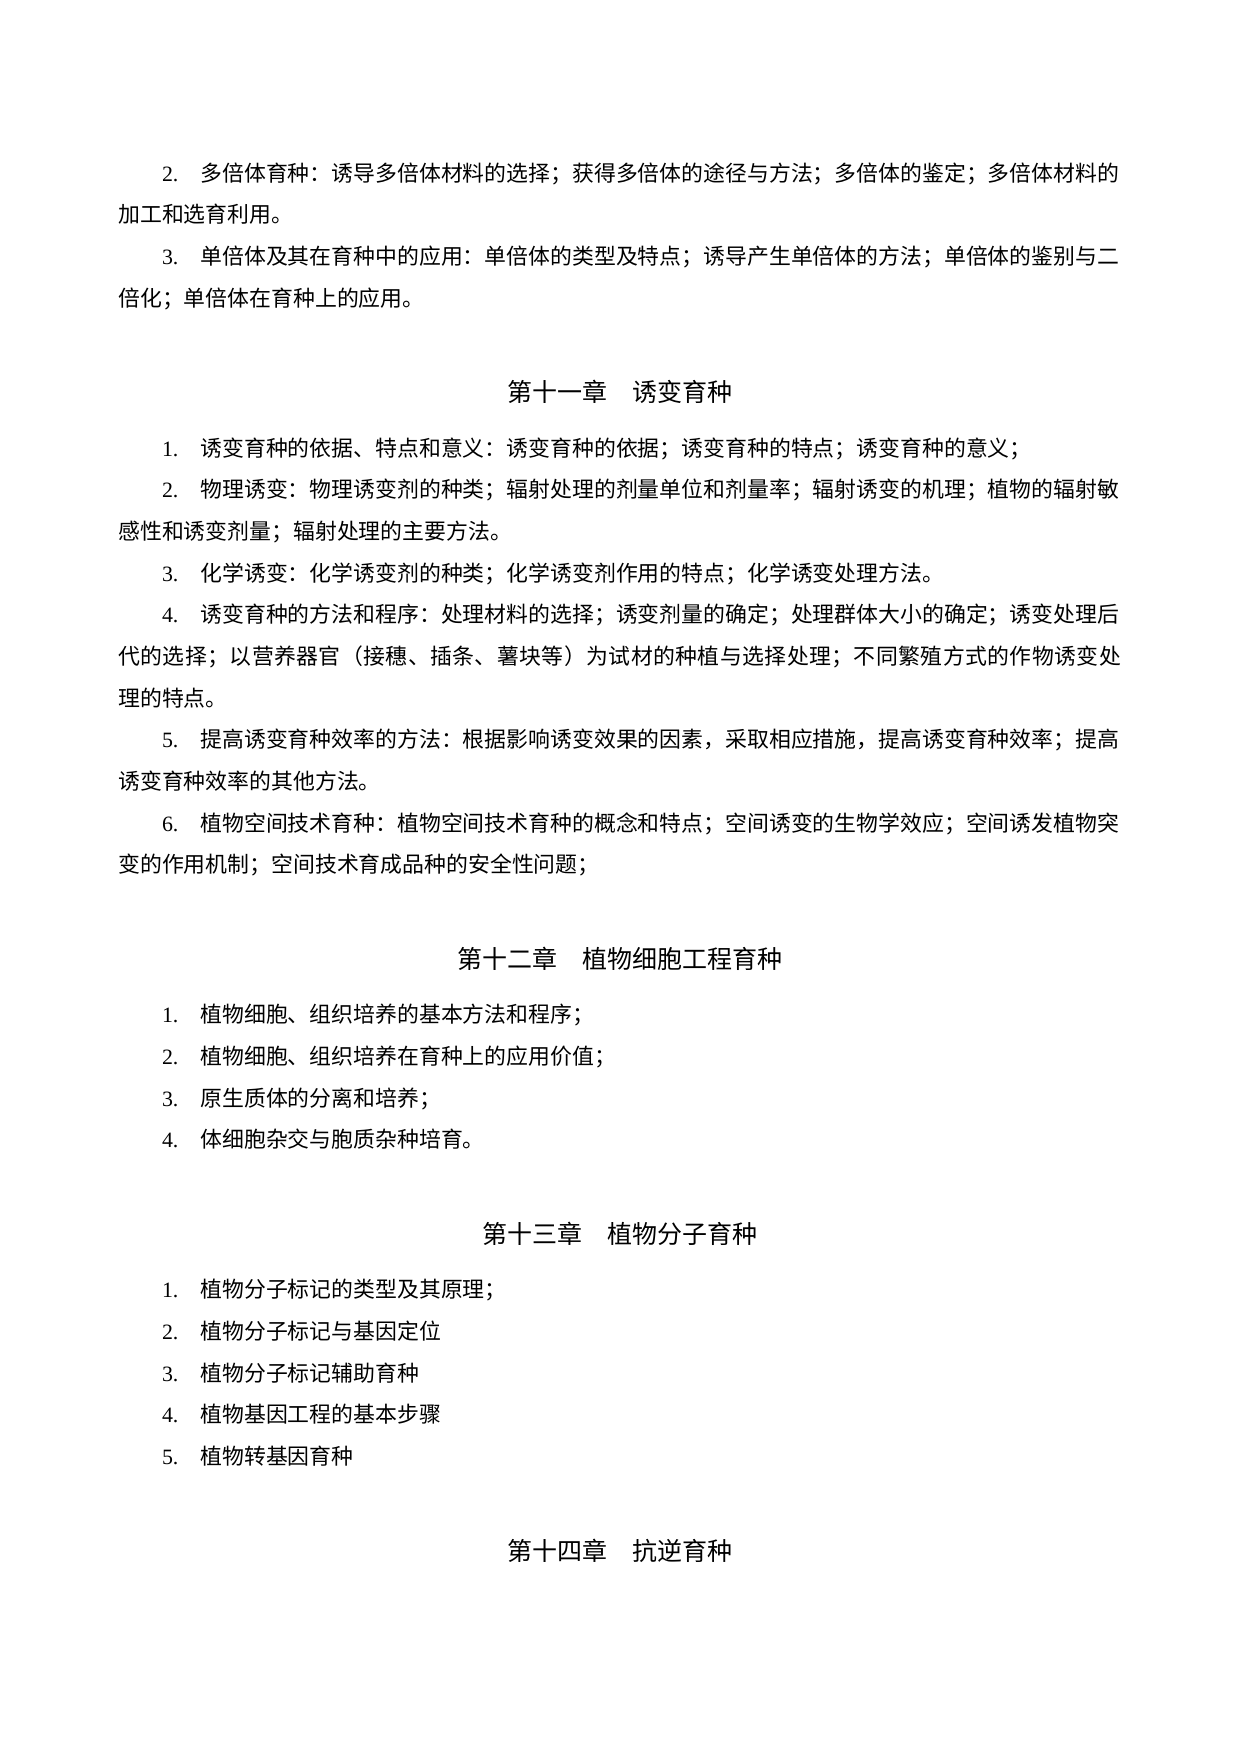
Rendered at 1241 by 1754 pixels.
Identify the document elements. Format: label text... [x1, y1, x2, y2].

text 5. 提高诱变育种效率的方法：根据影响诱变效果的因素，采取相应措施，提高诱变育种效率；提高诱变育种效率的其他方法。 [118, 714, 1122, 798]
text 第十一章 诱变育种 [118, 368, 1122, 410]
text 5. 植物转基因育种 [118, 1431, 1122, 1473]
text 2. 植物分子标记与基因定位 [118, 1306, 1122, 1348]
text 1. 诱变育种的依据、特点和意义：诱变育种的依据；诱变育种的特点；诱变育种的意义； [118, 423, 1122, 464]
text 第十二章 植物细胞工程育种 [118, 935, 1122, 977]
text 4. 植物基因工程的基本步骤 [118, 1389, 1122, 1431]
text 3. 化学诱变：化学诱变剂的种类；化学诱变剂作用的特点；化学诱变处理方法。 [118, 548, 1122, 589]
text 4. 诱变育种的方法和程序：处理材料的选择；诱变剂量的确定；处理群体大小的确定；诱变处理后代的选择；以营养器官（接穗、插条、薯块等）为试材的种植与选择处理；不同繁殖方式的作物诱变处理的特点。 [118, 589, 1122, 714]
text 第十四章 抗逆育种 [118, 1527, 1122, 1568]
text 2. 多倍体育种：诱导多倍体材料的选择；获得多倍体的途径与方法；多倍体的鉴定；多倍体材料的加工和选育利用。 [118, 148, 1122, 231]
text 3. 植物分子标记辅助育种 [118, 1348, 1122, 1389]
text 6. 植物空间技术育种：植物空间技术育种的概念和特点；空间诱变的生物学效应；空间诱发植物突变的作用机制；空间技术育成品种的安全性问题； [118, 798, 1122, 881]
text 2. 植物细胞、组织培养在育种上的应用价值； [118, 1031, 1122, 1073]
text 3. 单倍体及其在育种中的应用：单倍体的类型及特点；诱导产生单倍体的方法；单倍体的鉴别与二倍化；单倍体在育种上的应用。 [118, 231, 1122, 314]
text 第十三章 植物分子育种 [118, 1210, 1122, 1252]
text 1. 植物分子标记的类型及其原理； [118, 1264, 1122, 1306]
text 2. 物理诱变：物理诱变剂的种类；辐射处理的剂量单位和剂量率；辐射诱变的机理；植物的辐射敏感性和诱变剂量；辐射处理的主要方法。 [118, 464, 1122, 548]
text 4. 体细胞杂交与胞质杂种培育。 [118, 1114, 1122, 1156]
text 1. 植物细胞、组织培养的基本方法和程序； [118, 989, 1122, 1031]
text 3. 原生质体的分离和培养； [118, 1073, 1122, 1114]
